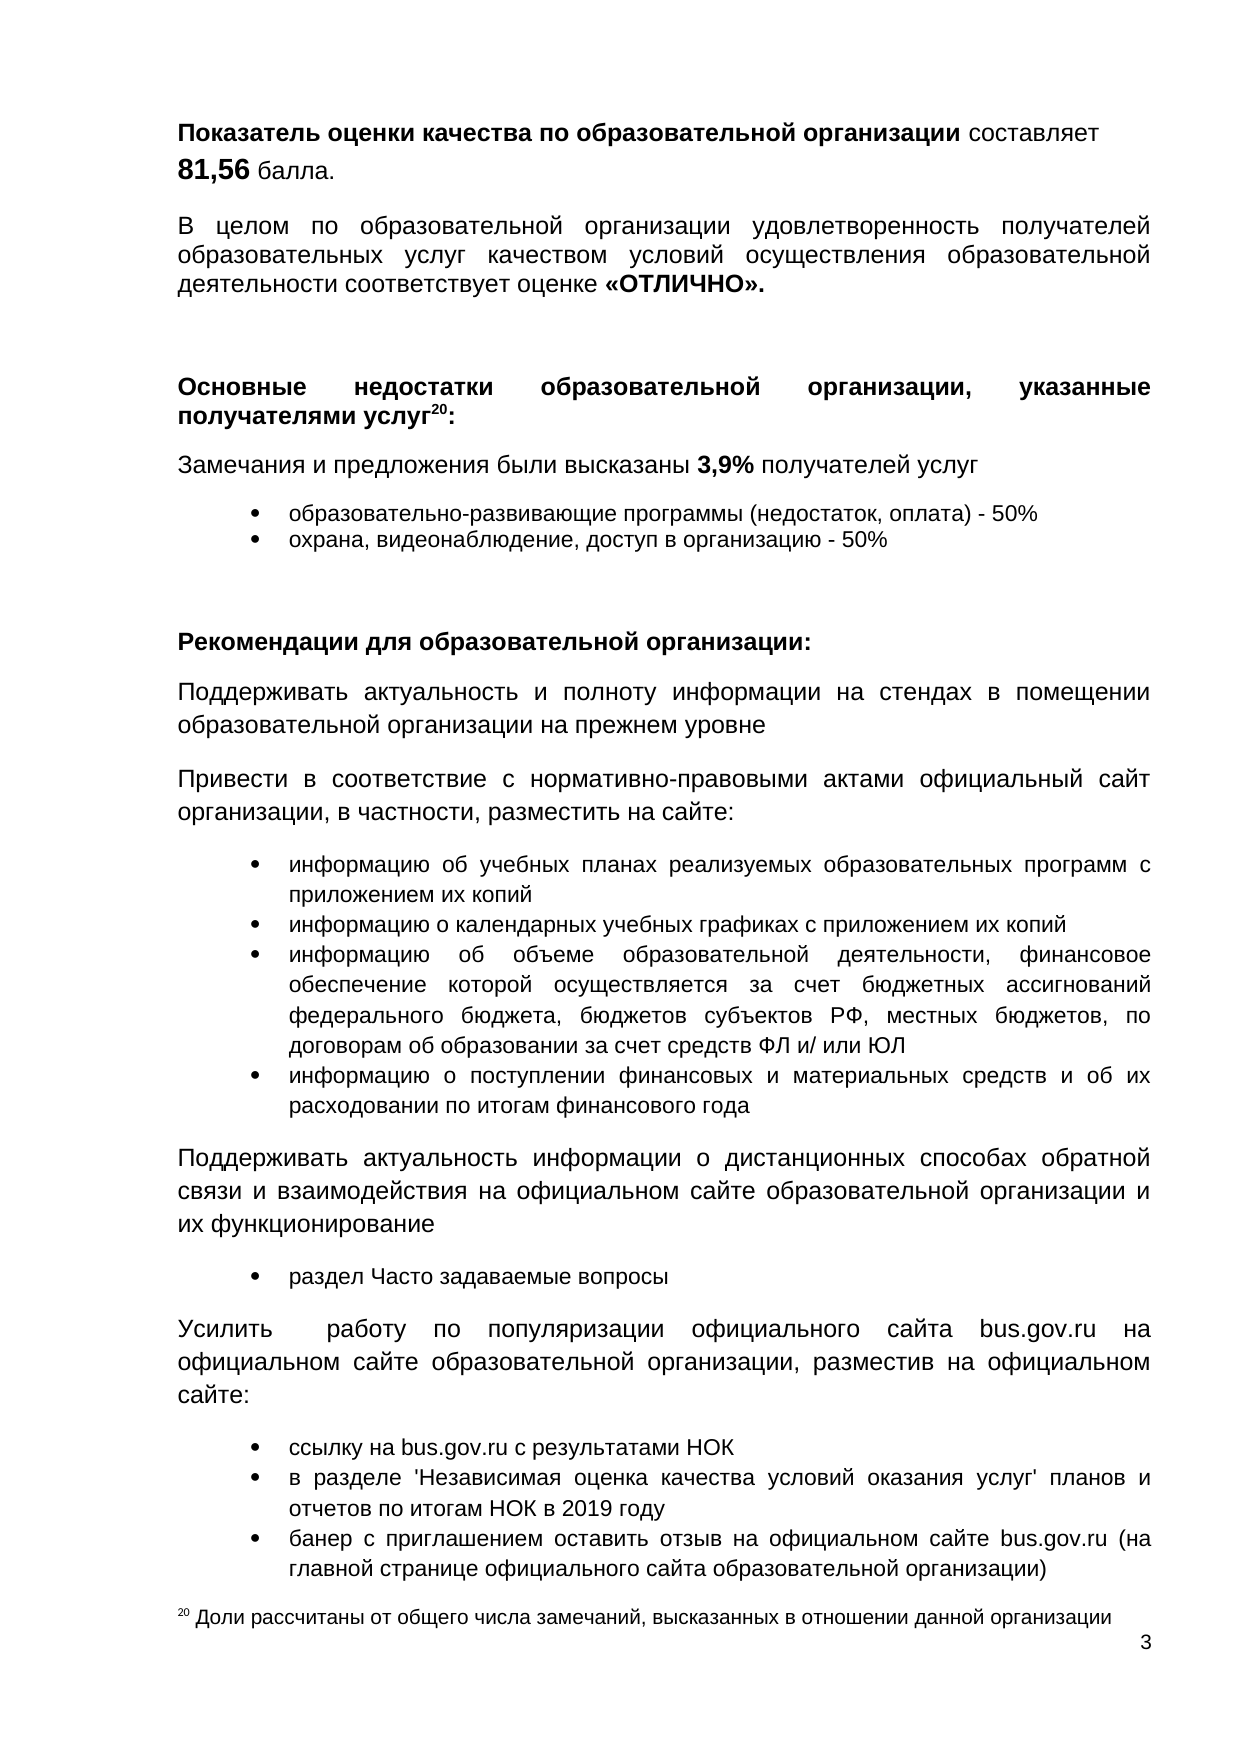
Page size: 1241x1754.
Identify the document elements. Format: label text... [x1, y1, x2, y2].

list информацию об объеме образовательной деятельности, финансовое обеспечение которой осуществляется за счет бюджетных ассигнований федерального бюджета, бюджетов субъектов РФ, местных бюджетов, по договорам об образовании за счет средств ФЛ и/ или ЮЛ [251, 941, 1152, 1058]
text Рекомендации для образовательной организации: [177, 627, 1152, 656]
text Привести в соответствие с нормативно-правовыми актами официальный сайт организации, в частности, разместить на сайте: [177, 764, 1152, 826]
text Основные недостатки образовательной организации, указанные получателями услуг: [177, 372, 1152, 429]
text Показатель оценки качества по образовательной организации составляет 81,56 балла. [177, 118, 1152, 185]
list информацию об учебных планах реализуемых образовательных программ с приложением их копий [251, 851, 1152, 907]
list охрана, видеонаблюдение, доступ в организацию - 50% [251, 526, 1152, 553]
text Замечания и предложения были высказаны 3,9% получателей услуг [177, 450, 1152, 479]
text Поддерживать актуальность и полноту информации на стендах в помещении образовательной организации на прежнем уровне [177, 677, 1152, 739]
list информацию о календарных учебных графиках с приложением их копий [251, 911, 1152, 937]
list образовательно-развивающие программы (недостаток, оплата) - 50% [251, 500, 1152, 526]
list раздел Часто задаваемые вопросы [251, 1263, 1152, 1289]
text Усилить работу по популяризации официального сайта bus.gov.ru на официальном сайте образовательной организации, разместив на официальном сайте: [177, 1314, 1152, 1409]
list информацию о поступлении финансовых и материальных средств и об их расходовании по итогам финансового года [251, 1062, 1152, 1119]
list банер с приглашением оставить отзыв на официальном сайте bus.gov.ru (на главной странице официального сайта образовательной организации) [251, 1525, 1152, 1581]
text Поддерживать актуальность информации о дистанционных способах обратной связи и взаимодействия на официальном сайте образовательной организации и их функционирование [177, 1143, 1152, 1238]
list в разделе 'Независимая оценка качества условий оказания услуг' планов и отчетов по итогам НОК в 2019 году [251, 1464, 1152, 1521]
list ссылку на bus.gov.ru с результатами НОК [251, 1434, 1152, 1461]
text В целом по образовательной организации удовлетворенность получателей образовательных услуг качеством условий осуществления образовательной деятельности соответствует оценке «ОТЛИЧНО». [177, 211, 1152, 297]
